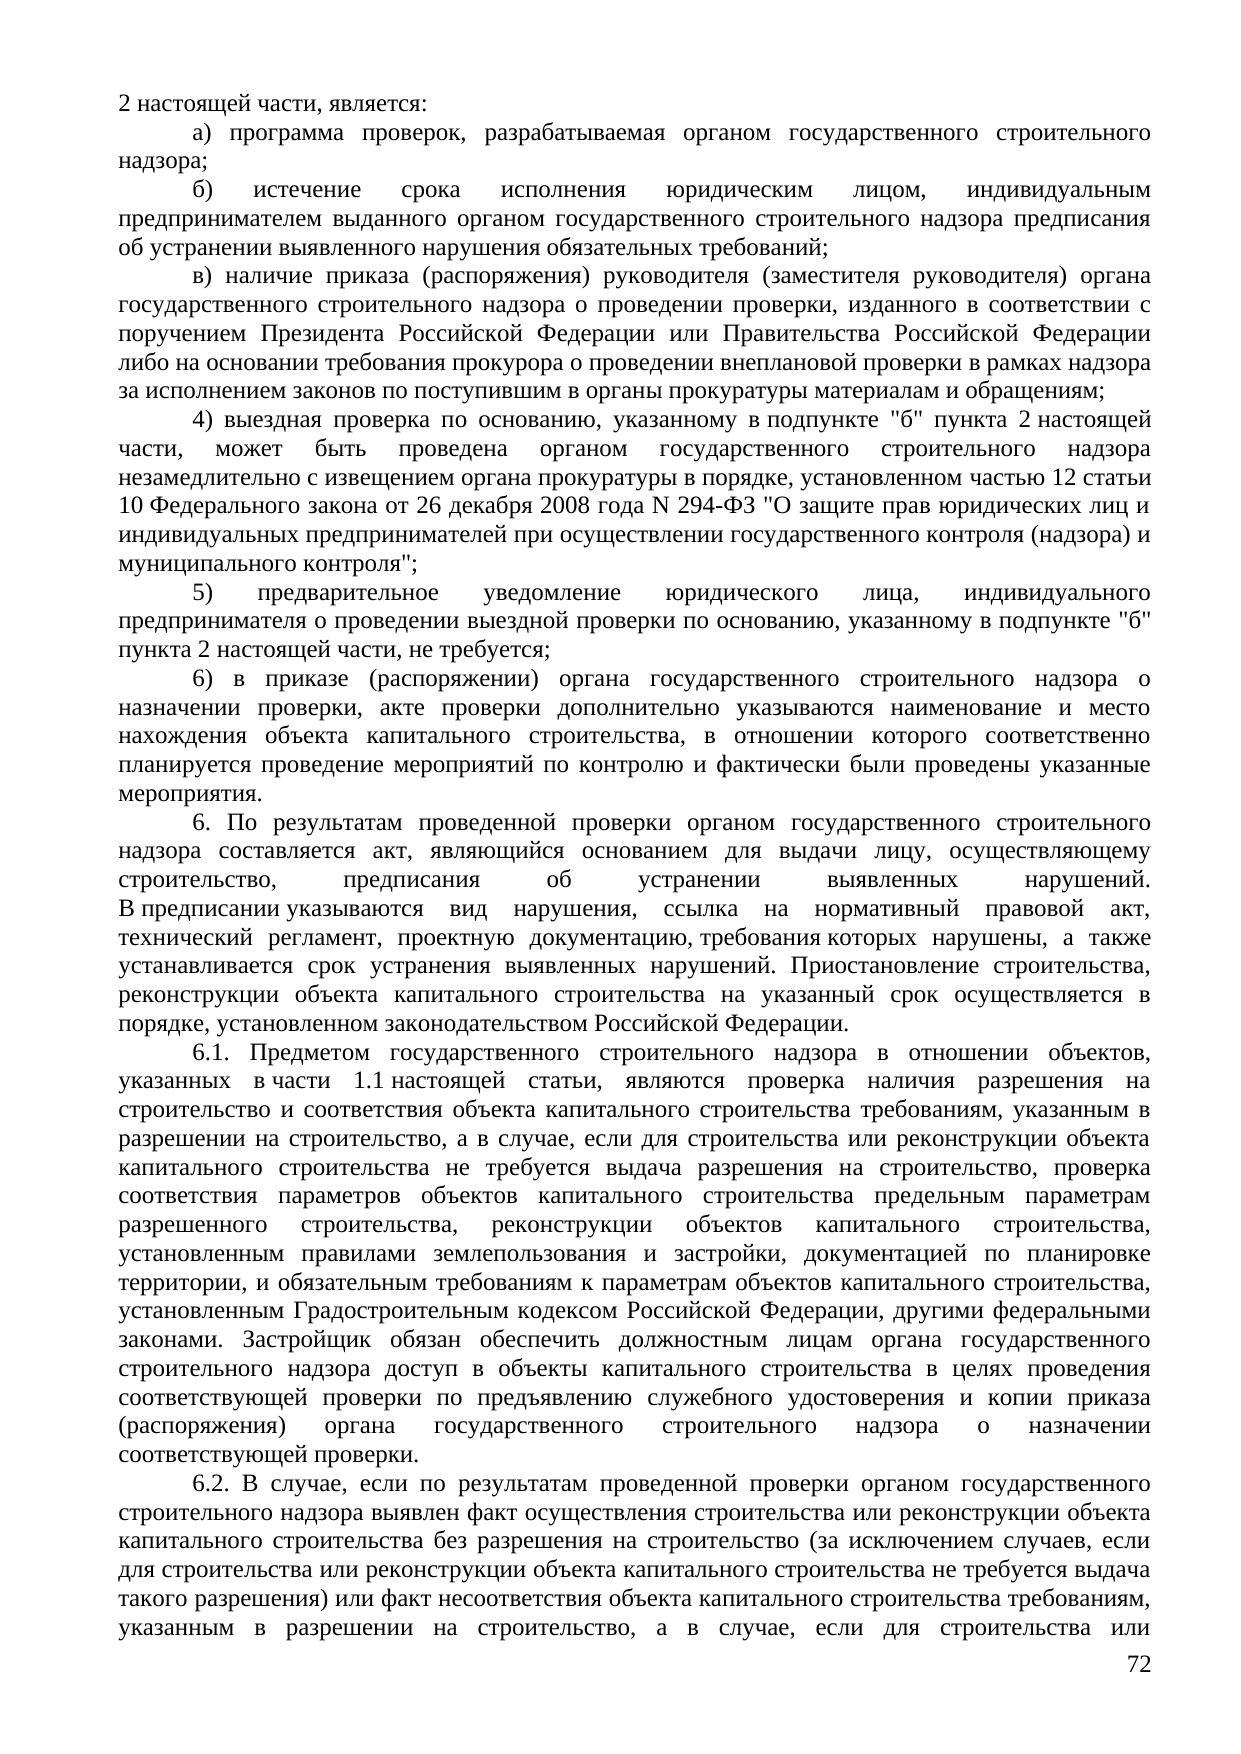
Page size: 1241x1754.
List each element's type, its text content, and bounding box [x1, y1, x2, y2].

text 6. По результатам проведенной проверки органом государственного строительного надзора составляется акт, являющийся основанием для выдачи лицу, осуществляющему строительство, предписания об устранении выявленных нарушений. В предписании указываются вид нарушения, ссылка на нормативный правовой акт, технический регламент, проектную документацию, требования которых нарушены, а также устанавливается срок устранения выявленных нарушений. Приостановление строительства, реконструкции объекта капитального строительства на указанный срок осуществляется в порядке, установленном законодательством Российской Федерации. [118, 807, 1152, 1037]
text 6.1. Предметом государственного строительного надзора в отношении объектов, указанных в части 1.1 настоящей статьи, являются проверка наличия разрешения на строительство и соответствия объекта капитального строительства требованиям, указанным в разрешении на строительство, а в случае, если для строительства или реконструкции объекта капитального строительства не требуется выдача разрешения на строительство, проверка соответствия параметров объектов капитального строительства предельным параметрам разрешенного строительства, реконструкции объектов капитального строительства, установленным правилами землепользования и застройки, документацией по планировке территории, и обязательным требованиям к параметрам объектов капитального строительства, установленным Градостроительным кодексом Российской Федерации, другими федеральными законами. Застройщик обязан обеспечить должностным лицам органа государственного строительного надзора доступ в объекты капитального строительства в целях проведения соответствующей проверки по предъявлению служебного удостоверения и копии приказа (распоряжения) органа государственного строительного надзора о назначении соответствующей проверки. [118, 1037, 1152, 1468]
text б) истечение срока исполнения юридическим лицом, индивидуальным предпринимателем выданного органом государственного строительного надзора предписания об устранении выявленного нарушения обязательных требований; [118, 174, 1152, 260]
text 5) предварительное уведомление юридического лица, индивидуального предпринимателя о проведении выездной проверки по основанию, указанному в подпункте "б" пункта 2 настоящей части, не требуется; [118, 577, 1152, 663]
text а) программа проверок, разрабатываемая органом государственного строительного надзора; [118, 117, 1152, 174]
text в) наличие приказа (распоряжения) руководителя (заместителя руководителя) органа государственного строительного надзора о проведении проверки, изданного в соответствии с поручением Президента Российской Федерации или Правительства Российской Федерации либо на основании требования прокурора о проведении внеплановой проверки в рамках надзора за исполнением законов по поступившим в органы прокуратуры материалам и обращениям; [118, 260, 1152, 404]
text 6) в приказе (распоряжении) органа государственного строительного надзора о назначении проверки, акте проверки дополнительно указываются наименование и место нахождения объекта капитального строительства, в отношении которого соответственно планируется проведение мероприятий по контролю и фактически были проведены указанные мероприятия. [118, 663, 1152, 807]
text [118, 88, 1152, 117]
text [118, 1468, 1152, 1640]
text 4) выездная проверка по основанию, указанному в подпункте "б" пункта 2 настоящей части, может быть проведена органом государственного строительного надзора незамедлительно с извещением органа прокуратуры в порядке, установленном частью 12 статьи 10 Федерального закона от 26 декабря 2008 года N 294-ФЗ "О защите прав юридических лиц и индивидуальных предпринимателей при осуществлении государственного контроля (надзора) и муниципального контроля"; [118, 404, 1152, 577]
